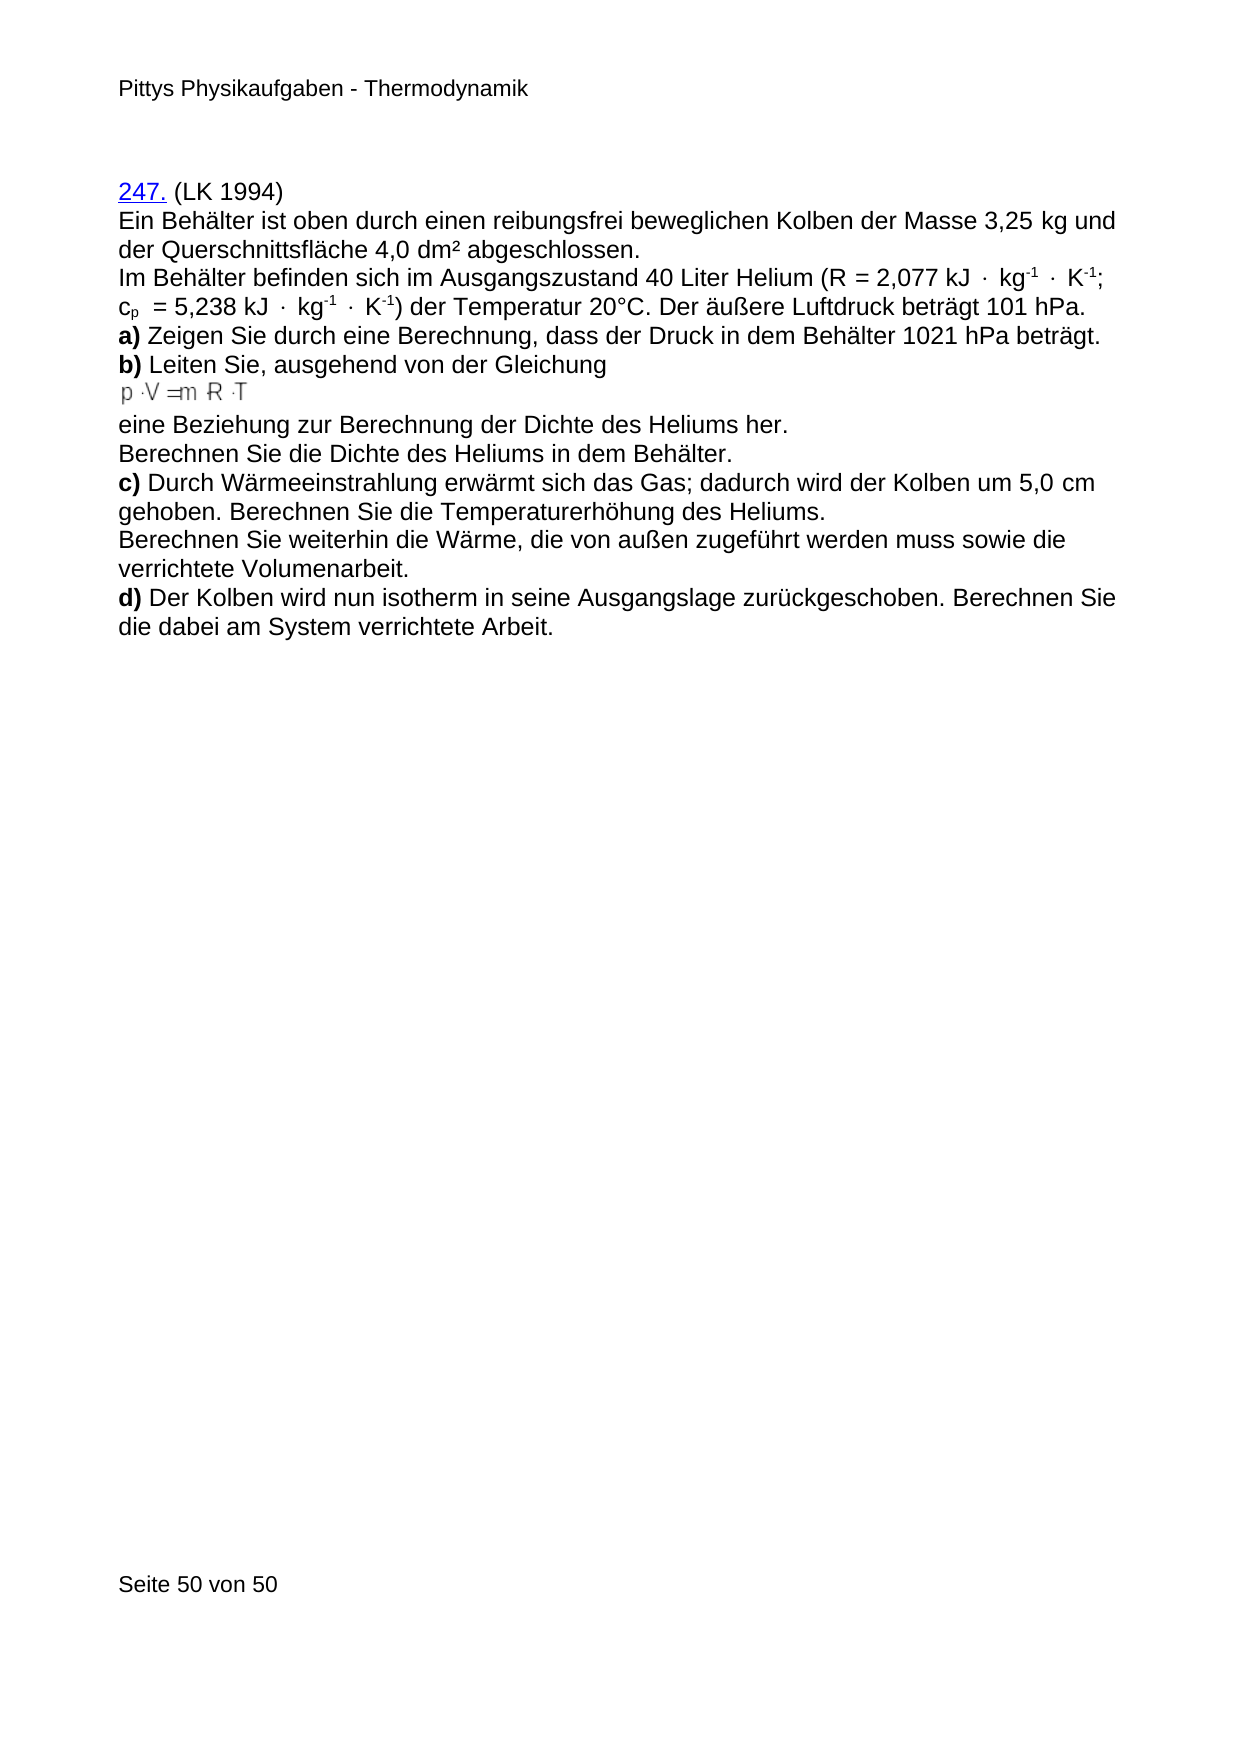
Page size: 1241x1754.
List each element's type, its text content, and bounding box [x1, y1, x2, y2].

text Ein Behälter ist oben durch einen reibungsfrei beweglichen Kolben der Masse 3,25 kg und der Querschnittsfläche 4,0 dm² abgeschlossen. [118, 206, 1152, 263]
text b) Leiten Sie, ausgehend von der Gleichung [118, 350, 1152, 379]
text 247. (LK 1994) [118, 177, 1152, 206]
text eine Beziehung zur Berechnung der Dichte des Heliums her. Berechnen Sie die Dichte des Heliums in dem Behälter. [118, 411, 1152, 468]
text a) Zeigen Sie durch eine Berechnung, dass der Druck in dem Behälter 1021 hPa beträgt. [118, 321, 1152, 350]
text Im Behälter befinden sich im Ausgangszustand 40 Liter Helium (R = 2,077 kJ kg-1 K-1; cp = 5,238 kJ kg-1 K-1) der Temperatur 20°C. Der äußere Luftdruck beträgt 101 hPa. [118, 263, 1152, 321]
text d) Der Kolben wird nun isotherm in seine Ausgangslage zurückgeschoben. Berechnen Sie die dabei am System verrichtete Arbeit. [118, 583, 1152, 641]
text c) Durch Wärmeeinstrahlung erwärmt sich das Gas; dadurch wird der Kolben um 5,0 cm gehoben. Berechnen Sie die Temperaturerhöhung des Heliums. Berechnen Sie weiterhin die Wärme, die von außen zugeführt werden muss sowie die verrichtete Volumenarbeit. [118, 468, 1152, 583]
